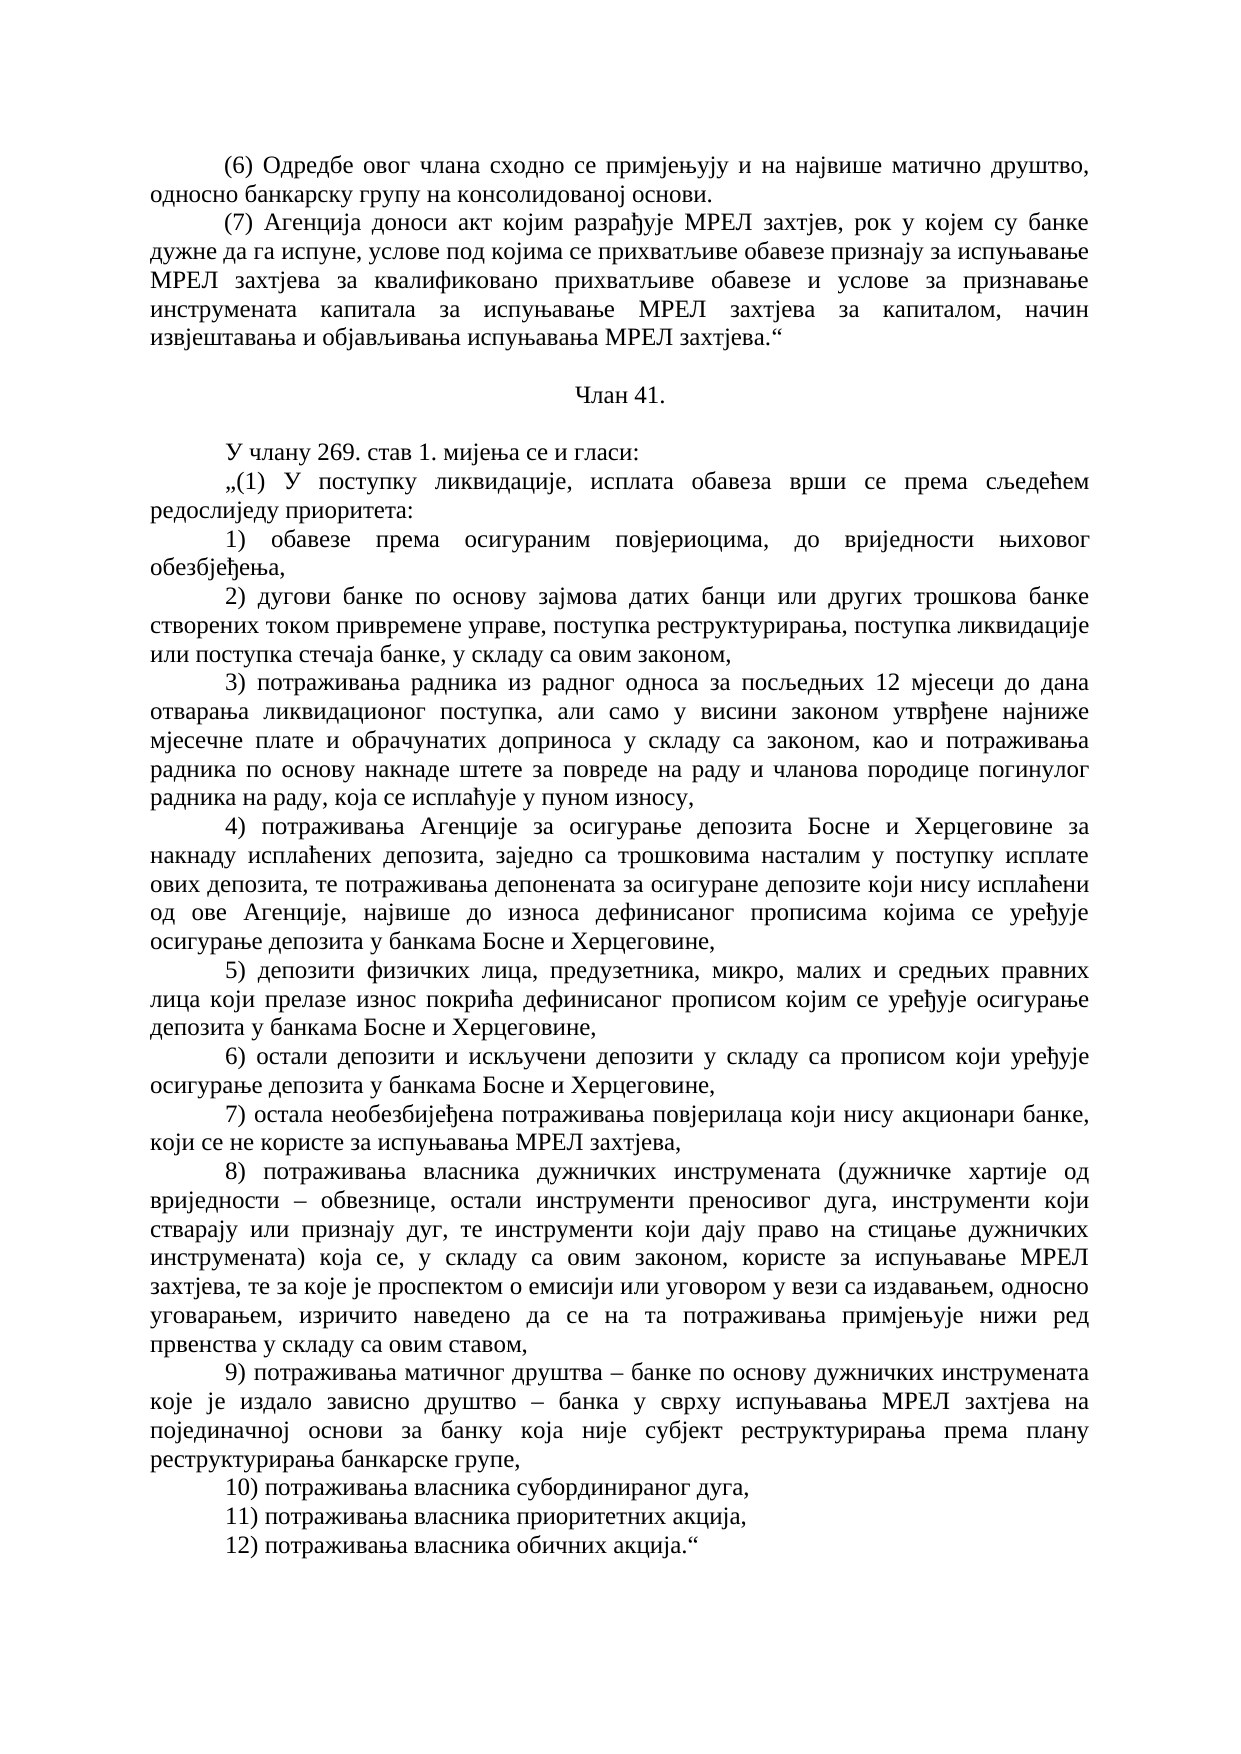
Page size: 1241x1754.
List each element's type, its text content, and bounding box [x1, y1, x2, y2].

text 3) потраживања радника из радног односа за посљедњих 12 мјесеци до дана отварања ликвидационог поступка, али само у висини законом утврђене најниже мјесечне плате и обрачунатих доприноса у складу са законом, као и потраживања радника по основу накнаде штете за повреде на раду и чланова породице погинулог радника на раду, која се исплаћује у пуном износу, [150, 667, 1090, 811]
text 1) обавезе према осигураним повјериоцима, до вриједности њиховог обезбјеђења, [150, 524, 1090, 581]
text (6) Одредбе овог члана сходно се примјењују и на највише матично друштво, односно банкарску групу на консолидованој основи. [150, 150, 1090, 207]
text 7) остала необезбијеђена потраживања повјерилаца који нису акционари банке, који се не користе за испуњавања МРЕЛ захтјева, [150, 1099, 1090, 1156]
text 6) остали депозити и искључени депозити у складу са прописом који уређује осигурање депозита у банкама Босне и Херцеговине, [150, 1041, 1090, 1099]
text 12) потраживања власника обичних акција.“ [150, 1530, 1090, 1559]
text 2) дугови банке по основу зајмова датих банци или других трошкова банке створених током привремене управе, поступка реструктурирања, поступка ликвидације или поступка стечаја банке, у складу са овим законом, [150, 581, 1090, 667]
text 8) потраживања власника дужничких инструмената (дужничке хартије од вриједности – обвезнице, остали инструменти преносивог дуга, инструменти који стварају или признају дуг, те инструменти који дају право на стицање дужничких инструмената) која се, у складу са овим законом, користе за испуњавање МРЕЛ захтјева, те за које је проспектом о емисији или уговором у вези са издавањем, односно уговарањем, изричито наведено да се на та потраживања примјењује нижи ред првенства у складу са овим ставом, [150, 1156, 1090, 1357]
text 11) потраживања власника приоритетних акција, [150, 1501, 1090, 1530]
text У члану 269. став 1. мијења се и гласи: [150, 437, 1090, 466]
text „(1) У поступку ликвидације, исплата обавеза врши се према сљедећем редослиједу приоритета: [150, 466, 1090, 524]
text (7) Агенција доноси акт којим разрађује МРЕЛ захтјев, рок у којем су банке дужне да га испуне, услове под којима се прихватљиве обавезе признају за испуњавање МРЕЛ захтјева за квалификовано прихватљиве обавезе и услове за признавање инструмената капитала за испуњавање МРЕЛ захтјева за капиталом, начин извјештавања и објављивања испуњавања МРЕЛ захтјева.“ [150, 207, 1090, 351]
text Члан 41. [150, 380, 1090, 409]
text 5) депозити физичких лица, предузетника, микро, малих и средњих правних лица који прелазе износ покрића дефинисаног прописом којим се уређује осигурање депозита у банкама Босне и Херцеговине, [150, 955, 1090, 1041]
text 4) потраживања Агенције за осигурање депозита Босне и Херцеговине за накнаду исплаћених депозита, заједно са трошковима насталим у поступку исплате ових депозита, те потраживања депонената за осигуране депозите који нису исплаћени од ове Агенције, највише до износа дефинисаног прописима којима се уређује осигурање депозита у банкама Босне и Херцеговине, [150, 811, 1090, 955]
text 9) потраживања матичног друштва – банке по основу дужничких инструмената које је издало зависно друштво – банка у сврху испуњавања МРЕЛ захтјева на појединачној основи за банку која није субјект реструктурирања према плану реструктурирања банкарске групе, [150, 1357, 1090, 1472]
text 10) потраживања власника субординираног дуга, [150, 1472, 1090, 1501]
